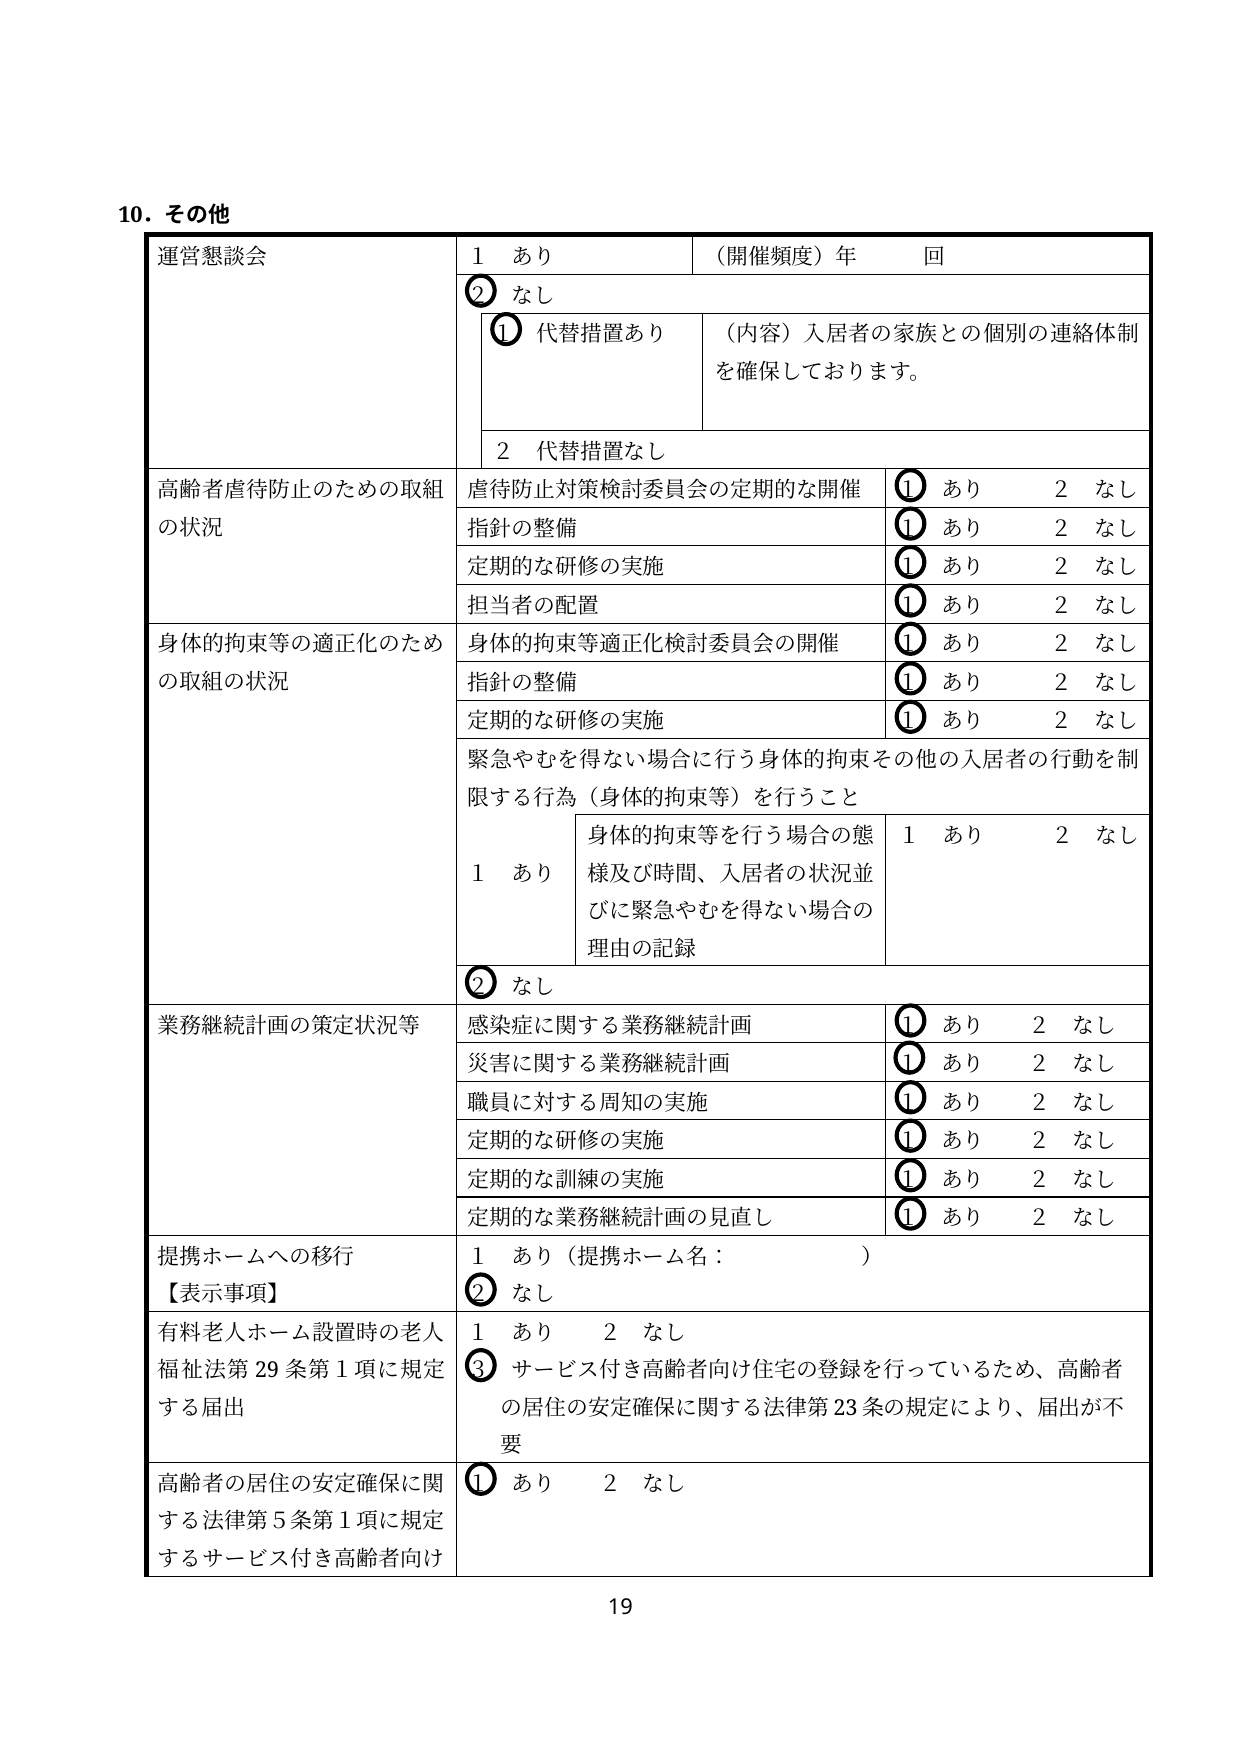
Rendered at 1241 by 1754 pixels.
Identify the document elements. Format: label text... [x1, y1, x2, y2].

table_cell 提携ホームへの移行 【表示事項】 [149, 1236, 456, 1311]
table_cell ２ なし [457, 275, 1149, 313]
table_cell ２ なし [457, 966, 1149, 1004]
table_cell １ あり ２ なし [886, 815, 1149, 965]
text 10．その他 [118, 194, 1122, 232]
table_cell 職員に対する周知の実施 [457, 1082, 885, 1119]
table_cell １ あり（提携ホーム名： ） ２ なし [457, 1236, 1149, 1311]
table_cell １ あり ２ なし [886, 1120, 1149, 1158]
table_cell １ 代替措置あり [482, 314, 702, 430]
table_cell １ あり ２ なし [886, 585, 1149, 622]
table_cell 高齢者虐待防止のための取組の状況 [149, 469, 456, 622]
table_cell 業務継続計画の策定状況等 [149, 1005, 456, 1235]
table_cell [149, 1463, 456, 1576]
table_cell 緊急やむを得ない場合に行う身体的拘束その他の入居者の行動を制限する行為（身体的拘束等）を行うこと [457, 739, 1149, 814]
table_cell １ あり ２ なし [886, 1198, 1149, 1235]
table_header （開催頻度）年 回 [693, 237, 1149, 274]
table_cell １ あり ２ なし [886, 662, 1149, 699]
table_header 運営懇談会 [149, 237, 456, 468]
table_cell １ あり ２ なし [886, 1082, 1149, 1119]
table_cell 担当者の配置 [457, 585, 885, 622]
table_cell 定期的な研修の実施 [457, 701, 885, 738]
table_cell 定期的な研修の実施 [457, 1120, 885, 1158]
table_cell 身体的拘束等適正化検討委員会の開催 [457, 624, 885, 661]
table_cell 有料老人ホーム設置時の老人福祉法第29条第１項に規定する届出 [149, 1312, 456, 1462]
table_cell 災害に関する業務継続計画 [457, 1043, 885, 1081]
table_cell １ あり ２ なし [886, 508, 1149, 545]
table_cell １ あり ２ なし [457, 1463, 1149, 1576]
table_cell [457, 313, 481, 468]
table_cell １ あり ２ なし ３ サービス付き高齢者向け住宅の登録を行っているため、高齢者の居住の安定確保に関する法律第23条の規定により、届出が不要 [457, 1312, 1149, 1462]
table_cell 定期的な業務継続計画の見直し [457, 1198, 885, 1235]
table_cell （内容）入居者の家族との個別の連絡体制を確保しております。 [703, 314, 1149, 430]
table_cell ２ 代替措置なし [482, 431, 1149, 468]
table_header １ あり [457, 237, 692, 274]
table_cell 指針の整備 [457, 662, 885, 699]
table_cell １ あり ２ なし [886, 1159, 1149, 1196]
table_cell 定期的な訓練の実施 [457, 1159, 885, 1196]
table_cell １ あり ２ なし [886, 546, 1149, 584]
table_cell １ あり ２ なし [886, 624, 1149, 661]
table_cell 指針の整備 [457, 508, 885, 545]
table_cell 身体的拘束等を行う場合の態様及び時間、入居者の状況並びに緊急やむを得ない場合の理由の記録 [576, 815, 885, 965]
table_cell １ あり [457, 814, 575, 965]
table_cell 定期的な研修の実施 [457, 546, 885, 584]
table_cell １ あり ２ なし [886, 1005, 1149, 1042]
table_cell 虐待防止対策検討委員会の定期的な開催 [457, 469, 885, 507]
table_cell 感染症に関する業務継続計画 [457, 1005, 885, 1042]
table_cell １ あり ２ なし [886, 1043, 1149, 1081]
table_cell １ あり ２ なし [886, 701, 1149, 738]
table_cell 身体的拘束等の適正化のための取組の状況 [149, 624, 456, 1004]
table_cell １ あり ２ なし [886, 469, 1149, 507]
